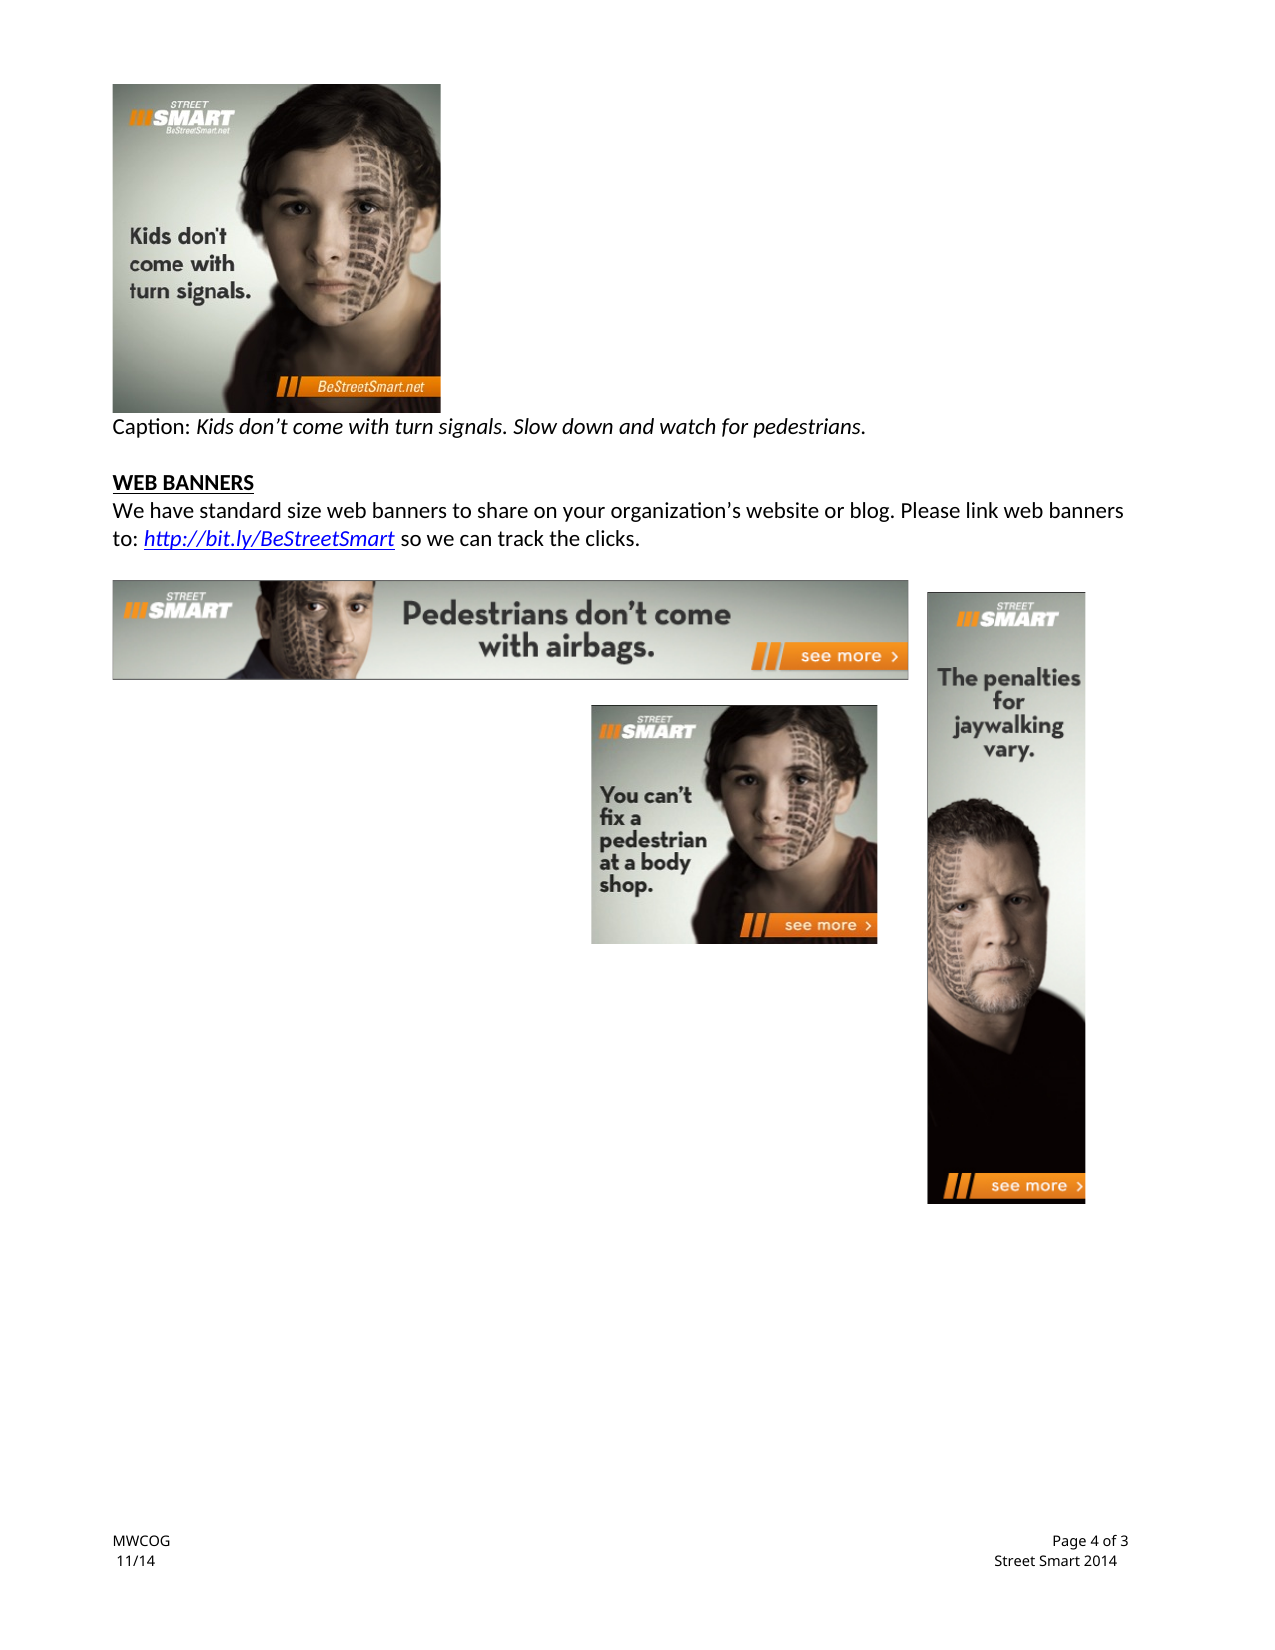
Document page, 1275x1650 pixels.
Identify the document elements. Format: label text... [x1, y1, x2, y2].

text Caption: Kids don’t come with turn signals. Slow down and watch for pedestrians. [112, 412, 1153, 441]
picture [112, 84, 441, 413]
picture [112, 580, 909, 680]
picture [589, 705, 878, 942]
text We have standard size web banners to share on your organization’s website or blog. Please link web banners to: http://bit.ly/BeStreetSmart so we can track the clicks. [112, 497, 1153, 553]
text WEB BANNERS [112, 468, 1153, 497]
picture [927, 592, 1086, 1205]
